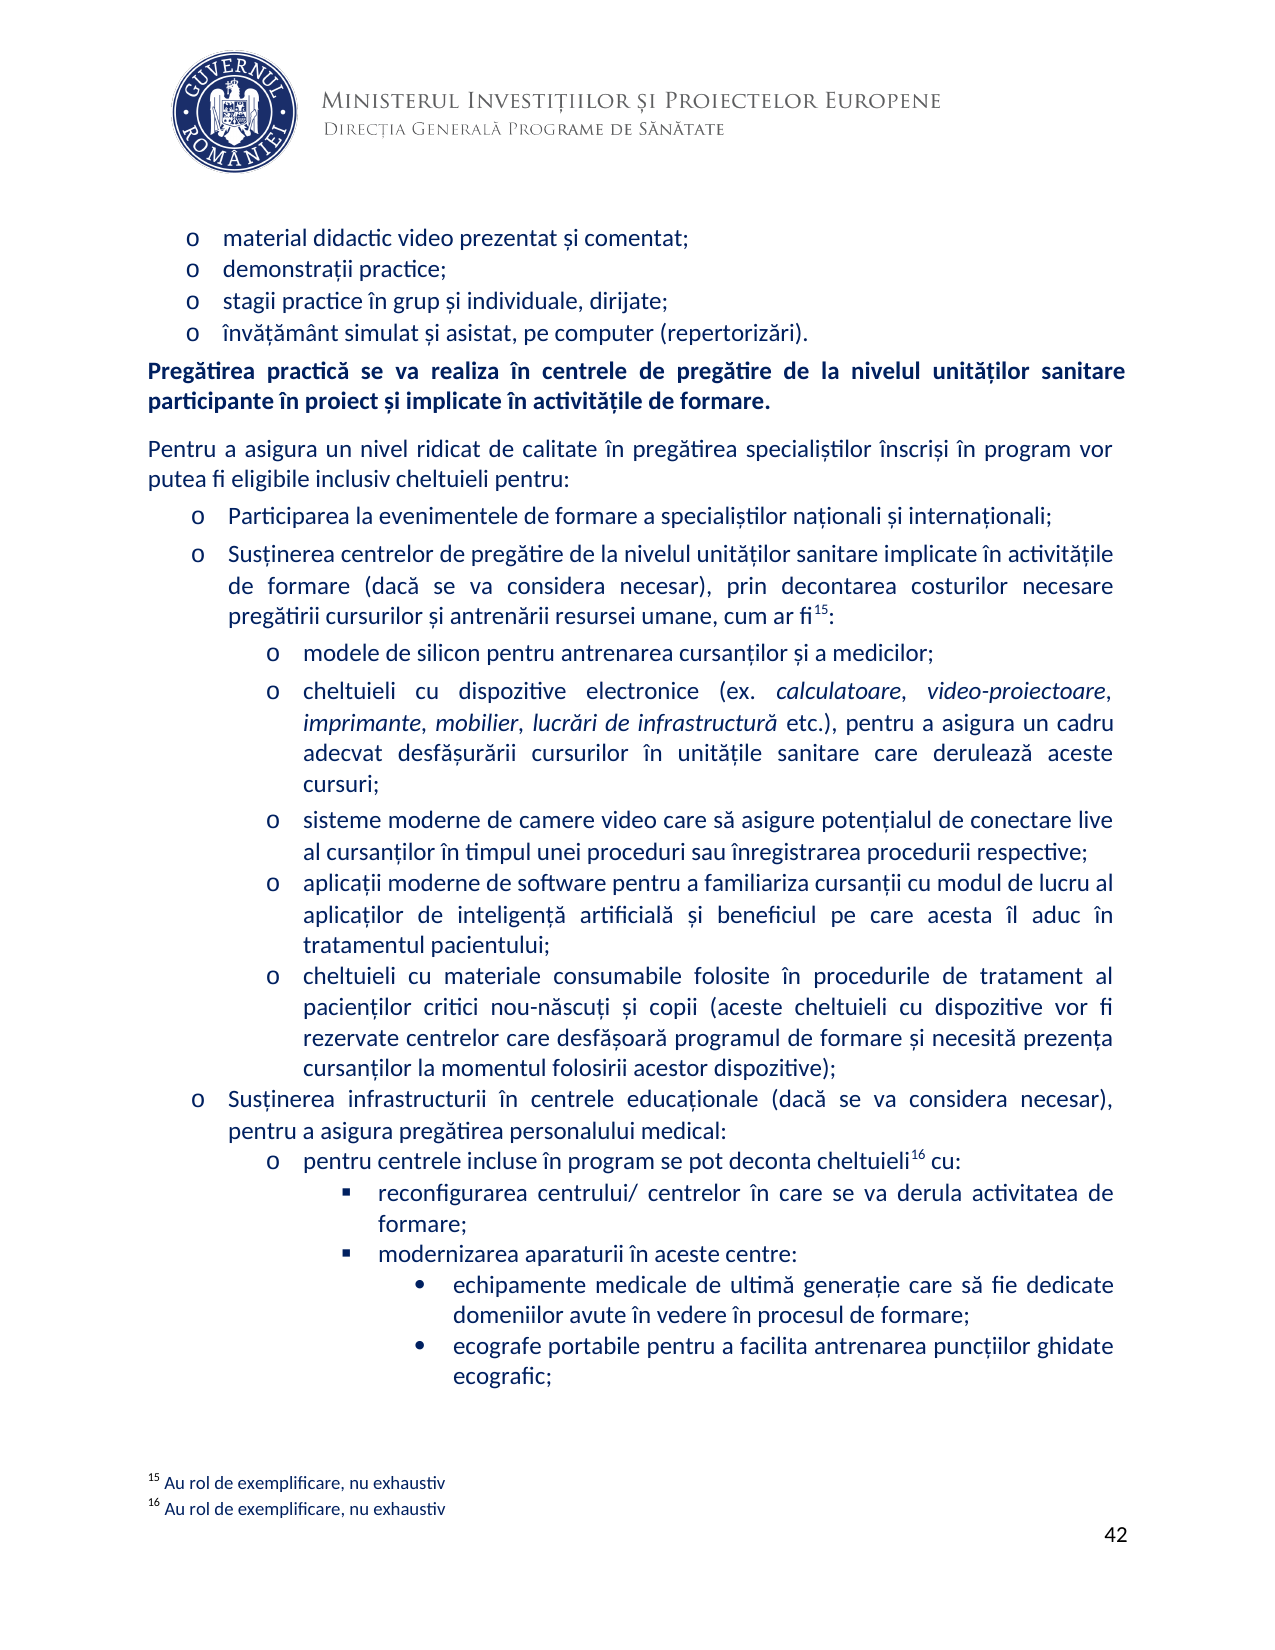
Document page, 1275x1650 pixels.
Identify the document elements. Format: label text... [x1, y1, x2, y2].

list învățământ simulat și asistat, pe computer (repertorizări). [185, 317, 1122, 349]
list demonstrații practice; [185, 253, 1122, 285]
list stagii practice în grup și individuale, dirijate; [185, 285, 1122, 317]
picture [147, 29, 963, 194]
list cheltuieli cu materiale consumabile folosite în procedurile de tratament al pacienților critici nou-născuți și copii (aceste cheltuieli cu dispozitive vor fi rezervate centrelor care desfășoară programul de formare și necesită prezența cursanților la momentul folosirii acestor dispozitive); [265, 960, 1115, 1083]
list Susținerea infrastructurii în centrele educaționale (dacă se va considera necesar), pentru a asigura pregătirea personalului medical: [190, 1083, 1115, 1145]
list echipamente medicale de ultimă generație care să fie dedicate domeniilor avute în vedere în procesul de formare; [415, 1269, 1115, 1330]
list modernizarea aparaturii în aceste centre: [340, 1238, 1115, 1269]
list Susținerea centrelor de pregătire de la nivelul unităților sanitare implicate în activitățile de formare (dacă se va considera necesar), prin decontarea costurilor necesare pregătirii cursurilor și antrenării resursei umane, cum ar fi: [190, 538, 1115, 631]
text Pregătirea practică se va realiza în centrele de pregătire de la nivelul unităților sanitare participante în proiect și implicate în activitățile de formare. [148, 355, 1127, 416]
list Participarea la evenimentele de formare a specialiștilor naționali și internaționali; [190, 500, 1115, 532]
list material didactic video prezentat și comentat; [185, 222, 1122, 253]
list reconfigurarea centrului/ centrelor în care se va derula activitatea de formare; [340, 1177, 1115, 1238]
list cheltuieli cu dispozitive electronice (ex. calculatoare, video-proiectoare, imprimante, mobilier, lucrări de infrastructură etc.), pentru a asigura un cadru adecvat desfășurării cursurilor în unitățile sanitare care derulează aceste cursuri; [265, 675, 1115, 798]
list ecografe portabile pentru a facilita antrenarea puncțiilor ghidate ecografic; [415, 1330, 1115, 1391]
text Pentru a asigura un nivel ridicat de calitate în pregătirea specialiștilor înscriși în program vor putea fi eligibile inclusiv cheltuieli pentru: [148, 433, 1115, 494]
list pentru centrele incluse în program se pot deconta cheltuieli cu: [265, 1145, 1115, 1177]
list modele de silicon pentru antrenarea cursanților și a medicilor; [265, 637, 1127, 669]
list sisteme moderne de camere video care să asigure potențialul de conectare live al cursanților în timpul unei proceduri sau înregistrarea procedurii respective; [265, 805, 1115, 867]
list aplicații moderne de software pentru a familiariza cursanții cu modul de lucru al aplicaților de inteligență artificială și beneficiul pe care acesta îl aduc în tratamentul pacientului; [265, 867, 1115, 960]
